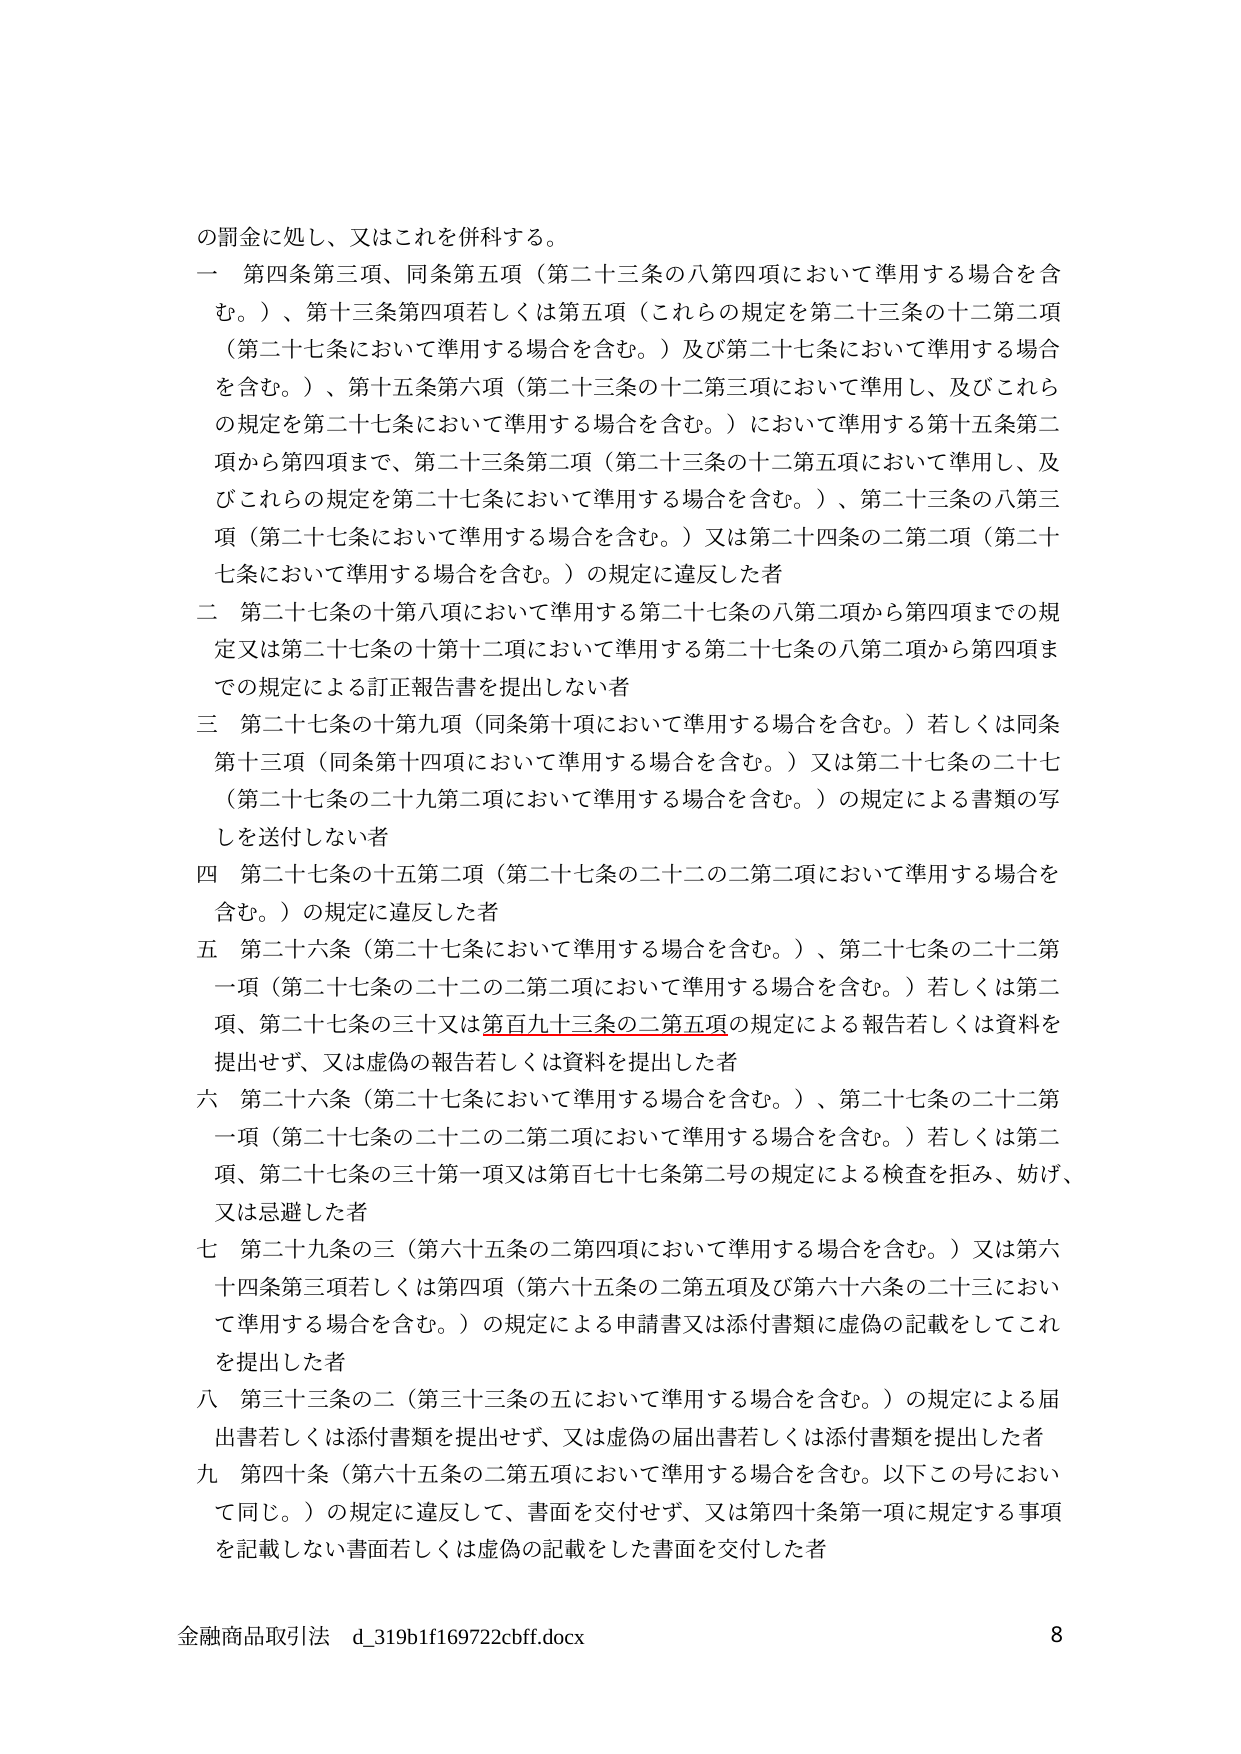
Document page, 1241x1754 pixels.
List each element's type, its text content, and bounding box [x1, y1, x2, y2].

text 四 第二十七条の十五第二項（第二十七条の二十二の二第二項において準用する場合を含む。）の規定に違反した者 [196, 854, 1063, 929]
text 二 第二十七条の十第八項において準用する第二十七条の八第二項から第四項までの規定又は第二十七条の十第十二項において準用する第二十七条の八第二項から第四項までの規定による訂正報告書を提出しない者 [196, 592, 1063, 704]
text 一 第四条第三項、同条第五項（第二十三条の八第四項において準用する場合を含む。）、第十三条第四項若しくは第五項（これらの規定を第二十三条の十二第二項（第二十七条において準用する場合を含む。）及び第二十七条において準用する場合を含む。）、第十五条第六項（第二十三条の十二第三項において準用し、及びこれらの規定を第二十七条において準用する場合を含む。）において準用する第十五条第二項から第四項まで、第二十三条第二項（第二十三条の十二第五項において準用し、及びこれらの規定を第二十七条において準用する場合を含む。）、第二十三条の八第三項（第二十七条において準用する場合を含む。）又は第二十四条の二第二項（第二十七条において準用する場合を含む。）の規定に違反した者 [196, 254, 1063, 592]
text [177, 217, 1063, 254]
text 九 第四十条（第六十五条の二第五項において準用する場合を含む。以下この号において同じ。）の規定に違反して、書面を交付せず、又は第四十条第一項に規定する事項を記載しない書面若しくは虚偽の記載をした書面を交付した者 [196, 1454, 1063, 1567]
text 三 第二十七条の十第九項（同条第十項において準用する場合を含む。）若しくは同条第十三項（同条第十四項において準用する場合を含む。）又は第二十七条の二十七（第二十七条の二十九第二項において準用する場合を含む。）の規定による書類の写しを送付しない者 [196, 704, 1063, 854]
text 五 第二十六条（第二十七条において準用する場合を含む。）、第二十七条の二十二第一項（第二十七条の二十二の二第二項において準用する場合を含む。）若しくは第二項、第二十七条の三十又は第百九十三条の二第五項の規定による報告若しくは資料を提出せず、又は虚偽の報告若しくは資料を提出した者 [196, 929, 1063, 1079]
text 八 第三十三条の二（第三十三条の五において準用する場合を含む。）の規定による届出書若しくは添付書類を提出せず、又は虚偽の届出書若しくは添付書類を提出した者 [196, 1379, 1063, 1454]
text 七 第二十九条の三（第六十五条の二第四項において準用する場合を含む。）又は第六十四条第三項若しくは第四項（第六十五条の二第五項及び第六十六条の二十三において準用する場合を含む。）の規定による申請書又は添付書類に虚偽の記載をしてこれを提出した者 [196, 1229, 1063, 1379]
text 六 第二十六条（第二十七条において準用する場合を含む。）、第二十七条の二十二第一項（第二十七条の二十二の二第二項において準用する場合を含む。）若しくは第二項、第二十七条の三十第一項又は第百七十七条第二号の規定による検査を拒み、妨げ、又は忌避した者 [196, 1079, 1063, 1229]
